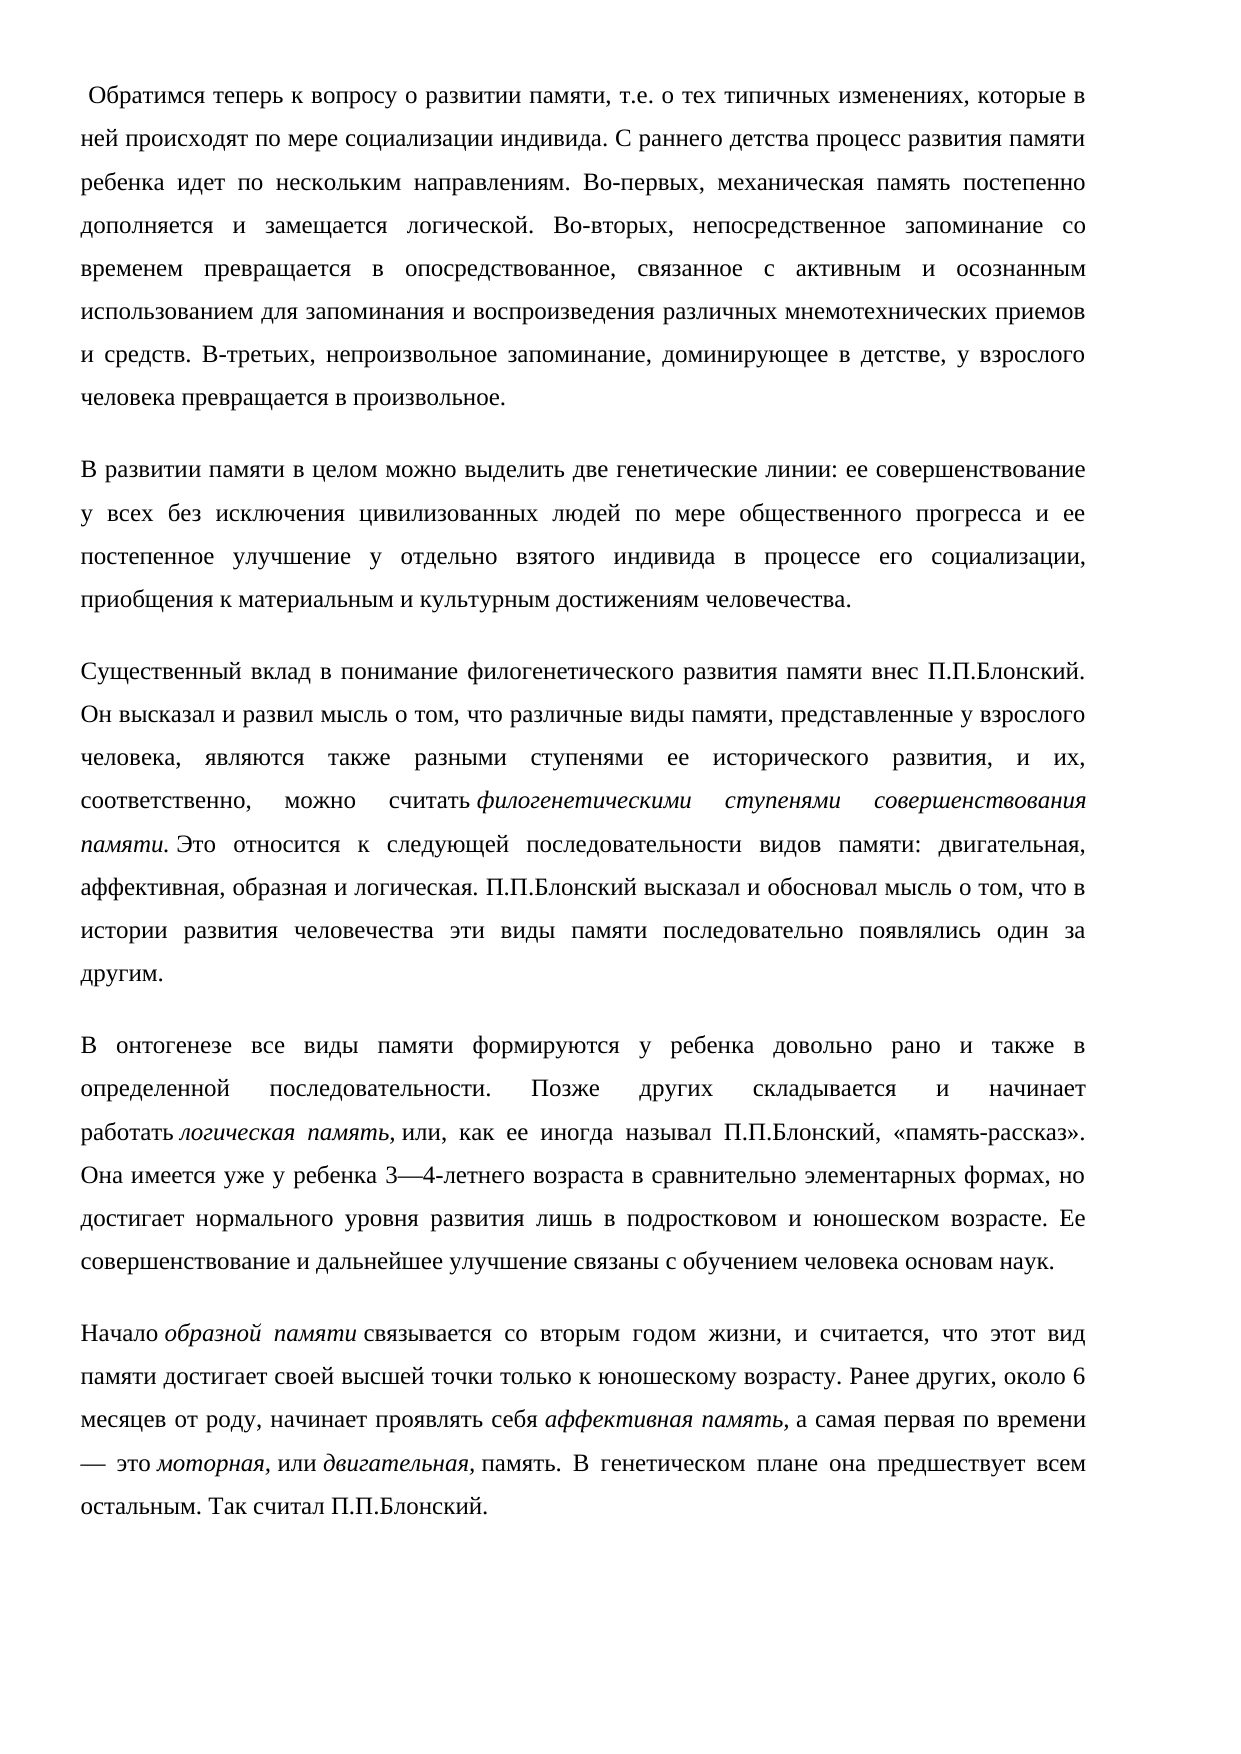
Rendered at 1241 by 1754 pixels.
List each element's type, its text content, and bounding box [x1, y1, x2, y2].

text В онтогенезе все виды памяти формируются у ребенка довольно рано и также в определенной последовательности. Позже других складывается и начинает работать логическая память, или, как ее иногда называл П.П.Блонский, «память-рассказ». Она имеется уже у ребенка 3—4-летнего возраста в сравнительно элементарных формах, но достигает нормального уровня развития лишь в подростковом и юношеском возрасте. Ее совершенствование и дальнейшее улучшение связаны с обучением человека основам наук. [80, 1030, 1087, 1275]
text В развитии памяти в целом можно выделить две генетические линии: ее совершенствование у всех без исключения цивилизованных людей по мере общественного прогресса и ее постепенное улучшение у отдельно взятого индивида в процессе его социализации, приобщения к материальным и культурным достижениям человечества. [80, 454, 1087, 613]
text Начало образной памяти связывается со вторым годом жизни, и считается, что этот вид памяти достигает своей высшей точки только к юношескому возрасту. Ранее других, около 6 месяцев от роду, начинает проявлять себя аффективная память, а самая первая по времени — это моторная, или двигательная, память. В генетическом плане она предшествует всем остальным. Так считал П.П.Блонский. [80, 1318, 1087, 1519]
text Обратимся теперь к вопросу о развитии памяти, т.е. о тех типичных изменениях, которые в ней происходят по мере социализации индивида. С раннего детства процесс развития памяти ребенка идет по нескольким направлениям. Во-первых, механическая память постепенно дополняется и замещается логической. Во-вторых, непосредственное запоминание со временем превращается в опосредствованное, связанное с активным и осознанным использованием для запоминания и воспроизведения различных мнемотехнических приемов и средств. В-третьих, непроизвольное запоминание, доминирующее в детстве, у взрослого человека превращается в произвольное. [80, 80, 1087, 411]
text Существенный вклад в понимание филогенетического развития памяти внес П.П.Блонский. Он высказал и развил мысль о том, что различные виды памяти, представленные у взрослого человека, являются также разными ступенями ее исторического развития, и их, соответственно, можно считать филогенетическими ступенями совершенствования памяти. Это относится к следующей последовательности видов памяти: двигательная, аффективная, образная и логическая. П.П.Блонский высказал и обосновал мысль о том, что в истории развития человечества эти виды памяти последовательно появлялись один за другим. [80, 656, 1087, 987]
